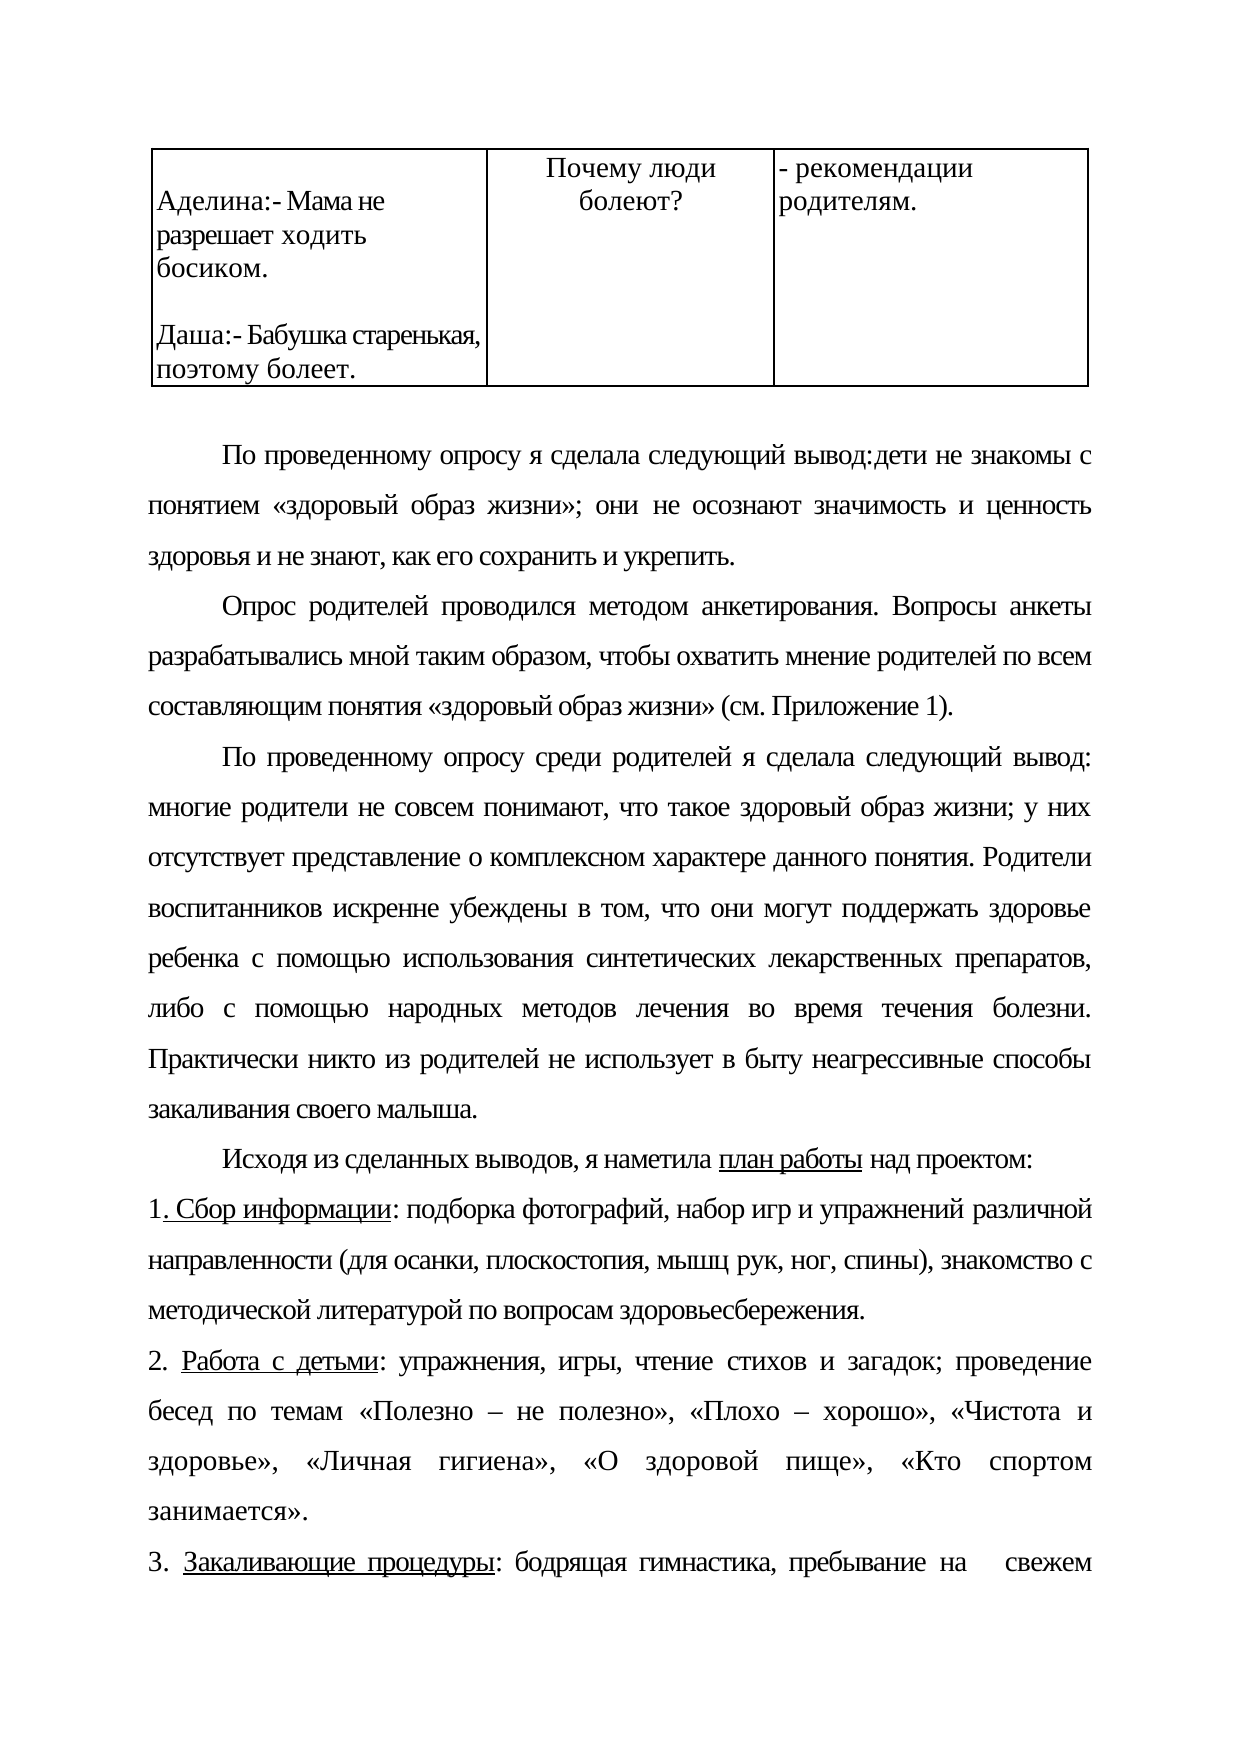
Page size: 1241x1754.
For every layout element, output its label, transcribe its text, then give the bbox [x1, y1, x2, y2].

table_cell Зачем мыть руки с мылом? Зачем ходить Босиком по коврикам-массажерам? Почему зарядка бывает разная? Для чего нужно закаляться? Почему люди болеют? [488, 150, 773, 384]
text 1. Сбор информации: подборка фотографий, набор игр и упражнений различной направленности (для осанки, плоскостопия, мышц рук, ног, спины), знакомство с методической литературой по вопросам здоровьесбережения. [148, 1192, 1092, 1326]
text 2. Работа с детьми: упражнения, игры, чтение стихов и загадок; проведение бесед по темам «Полезно – не полезно», «Плохо – хорошо», «Чистота и здоровье», «Личная гигиена», «О здоровой пище», «Кто спортом занимается». [148, 1343, 1092, 1527]
text По проведенному опросу я сделала следующий вывод:дети не знакомы с понятием «здоровый образ жизни»; они не осознают значимость и ценность здоровья и не знают, как его сохранить и укрепить. [148, 437, 1092, 571]
table_cell - художественная литература (стихи,потешки, книги, загадки); - наблюдения; - прогулки; - подвижные игры; - дидактические игры; - закаливание; - утренняя гимнастика; - спортивные праздники, развлечения; - физкультминутки; - рекомендации родителям. [775, 150, 1087, 384]
text По проведенному опросу среди родителей я сделала следующий вывод: многие родители не совсем понимают, что такое здоровый образ жизни; у них отсутствует представление о комплексном характере данного понятия. Родители воспитанников искренне убеждены в том, что они могут поддержать здоровье ребенка с помощью использования синтетических лекарственных препаратов, либо с помощью народных методов лечения во время течения болезни. Практически никто из родителей не использует в быту неагрессивные способы закаливания своего малыша. [148, 739, 1092, 1124]
text Исходя из сделанных выводов, я наметила план работы над проектом: [148, 1141, 1092, 1175]
text Опрос родителей проводился методом анкетирования. Вопросы анкеты разрабатывались мной таким образом, чтобы охватить мнение родителей по всем составляющим понятия «здоровый образ жизни» (см. Приложение 1). [148, 588, 1092, 722]
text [148, 1544, 1092, 1577]
